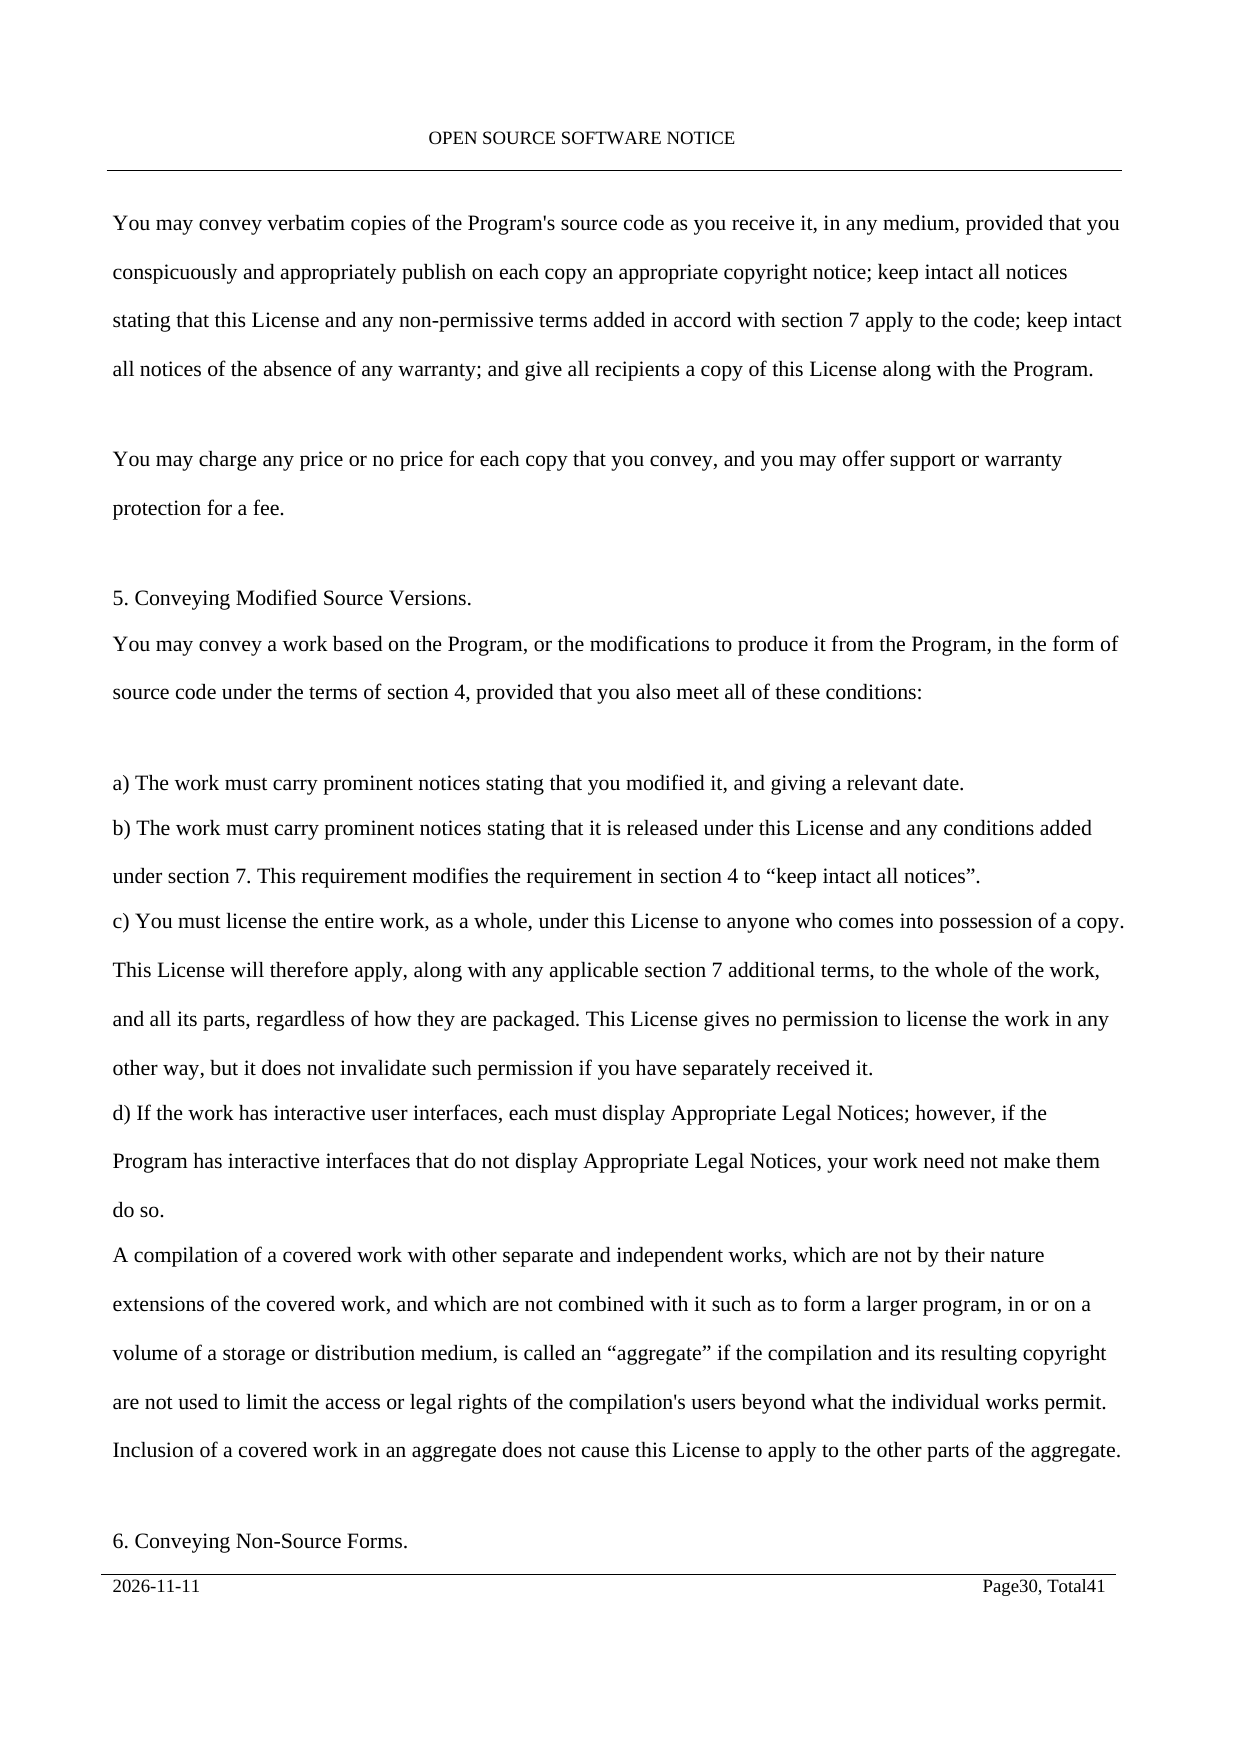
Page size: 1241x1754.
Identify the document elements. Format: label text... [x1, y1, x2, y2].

text c) You must license the entire work, as a whole, under this License to anyone who comes into possession of a copy. This License will therefore apply, along with any applicable section 7 additional terms, to the whole of the work, and all its parts, regardless of how they are packaged. This License gives no permission to license the work in any other way, but it does not invalidate such permission if you have separately received it. [112, 905, 1128, 1083]
text b) The work must carry prominent notices stating that it is released under this License and any conditions added under section 7. This requirement modifies the requirement in section 4 to “keep intact all notices”. [112, 811, 1128, 892]
text A compilation of a covered work with other separate and independent works, which are not by their nature extensions of the covered work, and which are not combined with it such as to form a larger program, in or on a volume of a storage or distribution medium, is called an “aggregate” if the compilation and its resulting copyright are not used to limit the access or legal rights of the compilation's users beyond what the individual works permit. Inclusion of a covered work in an aggregate does not cause this License to apply to the other parts of the aggregate. [112, 1239, 1128, 1466]
text d) If the work has interactive user interfaces, each must display Appropriate Legal Notices; however, if the Program has interactive interfaces that do not display Appropriate Legal Notices, your work need not make them do so. [112, 1096, 1128, 1226]
text a) The work must carry prominent notices stating that you modified it, and giving a relevant date. [112, 766, 1128, 798]
text You may convey a work based on the Program, or the modifications to produce it from the Program, in the form of source code under the terms of section 4, provided that you also meet all of these conditions: [112, 627, 1128, 708]
text 5. Conveying Modified Source Versions. [112, 582, 1128, 614]
text You may charge any price or no price for each copy that you convey, and you may offer support or warranty protection for a fee. [112, 443, 1128, 524]
text 6. Conveying Non-Source Forms. [112, 1524, 1128, 1556]
text You may convey verbatim copies of the Program's source code as you receive it, in any medium, provided that you conspicuously and appropriately publish on each copy an appropriate copyright notice; keep intact all notices stating that this License and any non-permissive terms added in accord with section 7 apply to the code; keep intact all notices of the absence of any warranty; and give all recipients a copy of this License along with the Program. [112, 206, 1128, 385]
